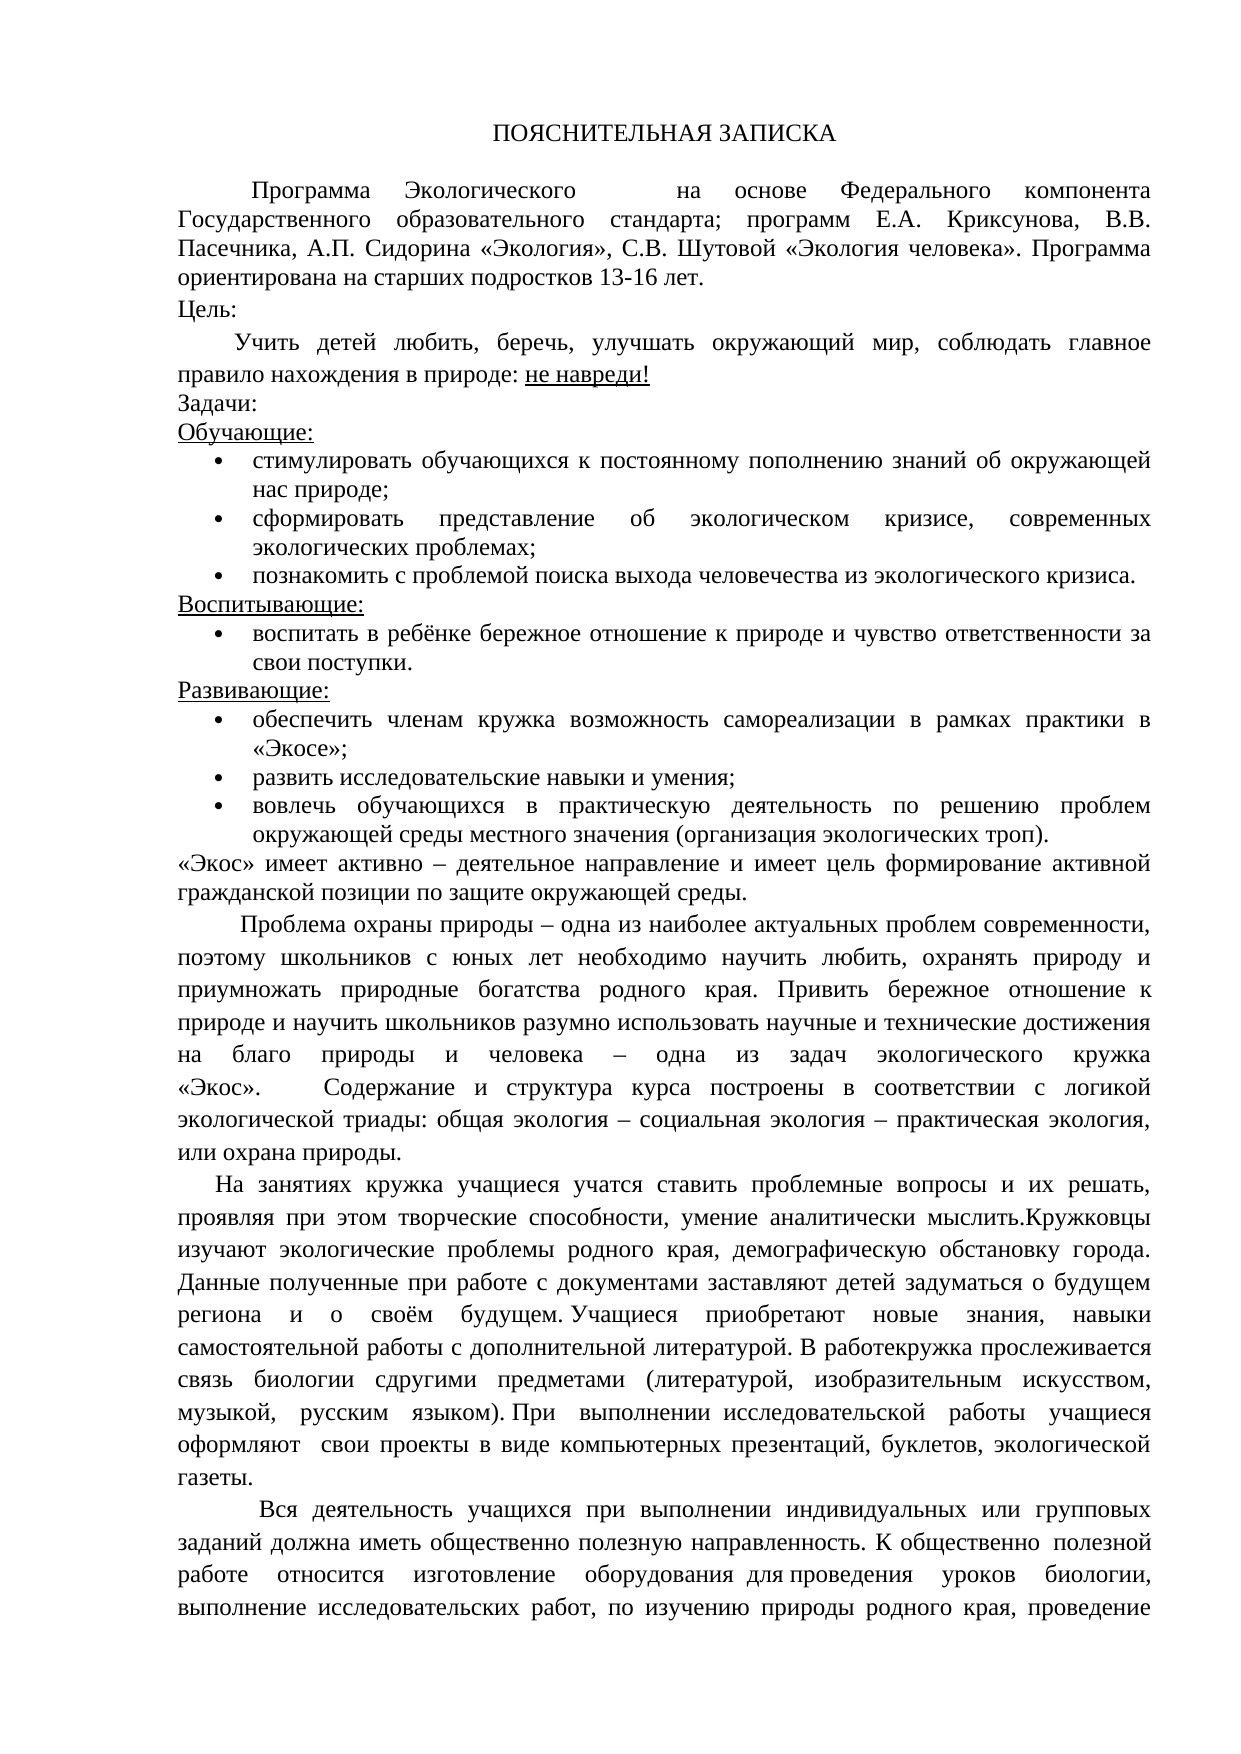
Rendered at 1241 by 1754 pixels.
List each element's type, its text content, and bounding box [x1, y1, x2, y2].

text Воспитывающие: [177, 589, 1152, 618]
list стимулировать обучающихся к постоянному пополнению знаний об окружающей нас природе; [215, 446, 1152, 503]
list обеспечить членам кружка возможность самореализации в рамках практики в «Экосе»; [215, 704, 1152, 762]
text На занятиях кружка учащиеся учатся ставить проблемные вопросы и их решать, проявляя при этом творческие способности, умение аналитически мыслить.Кружковцы изучают экологические проблемы родного края, демографическую обстановку города. Данные полученные при работе с документами заставляют детей задуматься о будущем региона и о своём будущем. Учащиеся приобретают новые знания, навыки самостоятельной работы с дополнительной литературой. В работекружка прослеживается связь биологии сдругими предметами (литературой, изобразительным искусством, музыкой, русским языком). При выполнении исследовательской работы учащиеся оформляют свои проекты в виде компьютерных презентаций, буклетов, экологической газеты. [177, 1166, 1152, 1491]
list воспитать в ребёнке бережное отношение к природе и чувство ответственности за свои поступки. [215, 618, 1152, 676]
text ПОЯСНИТЕЛЬНАЯ ЗАПИСКА [177, 118, 1152, 147]
text Обучающие: [177, 417, 1152, 446]
text Программа Экологического на основе Федерального компонента Государственного образовательного стандарта; программ Е.А. Криксунова, В.В. Пасечника, А.П. Сидорина «Экология», С.В. Шутовой «Экология человека». Программа ориентирована на старших подростков 13-16 лет. [177, 176, 1152, 291]
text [177, 1491, 1152, 1621]
list развить исследовательские навыки и умения; [215, 762, 1152, 791]
text Задачи: [177, 388, 1152, 417]
text Проблема охраны природы – одна из наиболее актуальных проблем современности, поэтому школьников с юных лет необходимо научить любить, охранять природу и приумножать природные богатства родного края. Привить бережное отношение к природе и научить школьников разумно использовать научные и технические достижения на благо природы и человека – одна из задач экологического кружка «Экос». Содержание и структура курса построены в соответствии с логикой экологической триады: общая экология – социальная экология – практическая экология, или охрана природы. [177, 906, 1152, 1166]
text Учить детей любить, беречь, улучшать окружающий мир, соблюдать главное правило нахождения в природе: не навреди! [177, 323, 1152, 388]
text Цель: [177, 291, 1152, 323]
text Развивающие: [177, 676, 1152, 704]
list вовлечь обучающихся в практическую деятельность по решению проблем окружающей среды местного значения (организация экологических троп). [215, 791, 1152, 848]
text «Экос» имеет активно – деятельное направление и имеет цель формирование активной гражданской позиции по защите окружающей среды. [177, 848, 1152, 906]
list познакомить с проблемой поиска выхода человечества из экологического кризиса. [215, 561, 1152, 589]
list сформировать представление об экологическом кризисе, современных экологических проблемах; [215, 503, 1152, 561]
